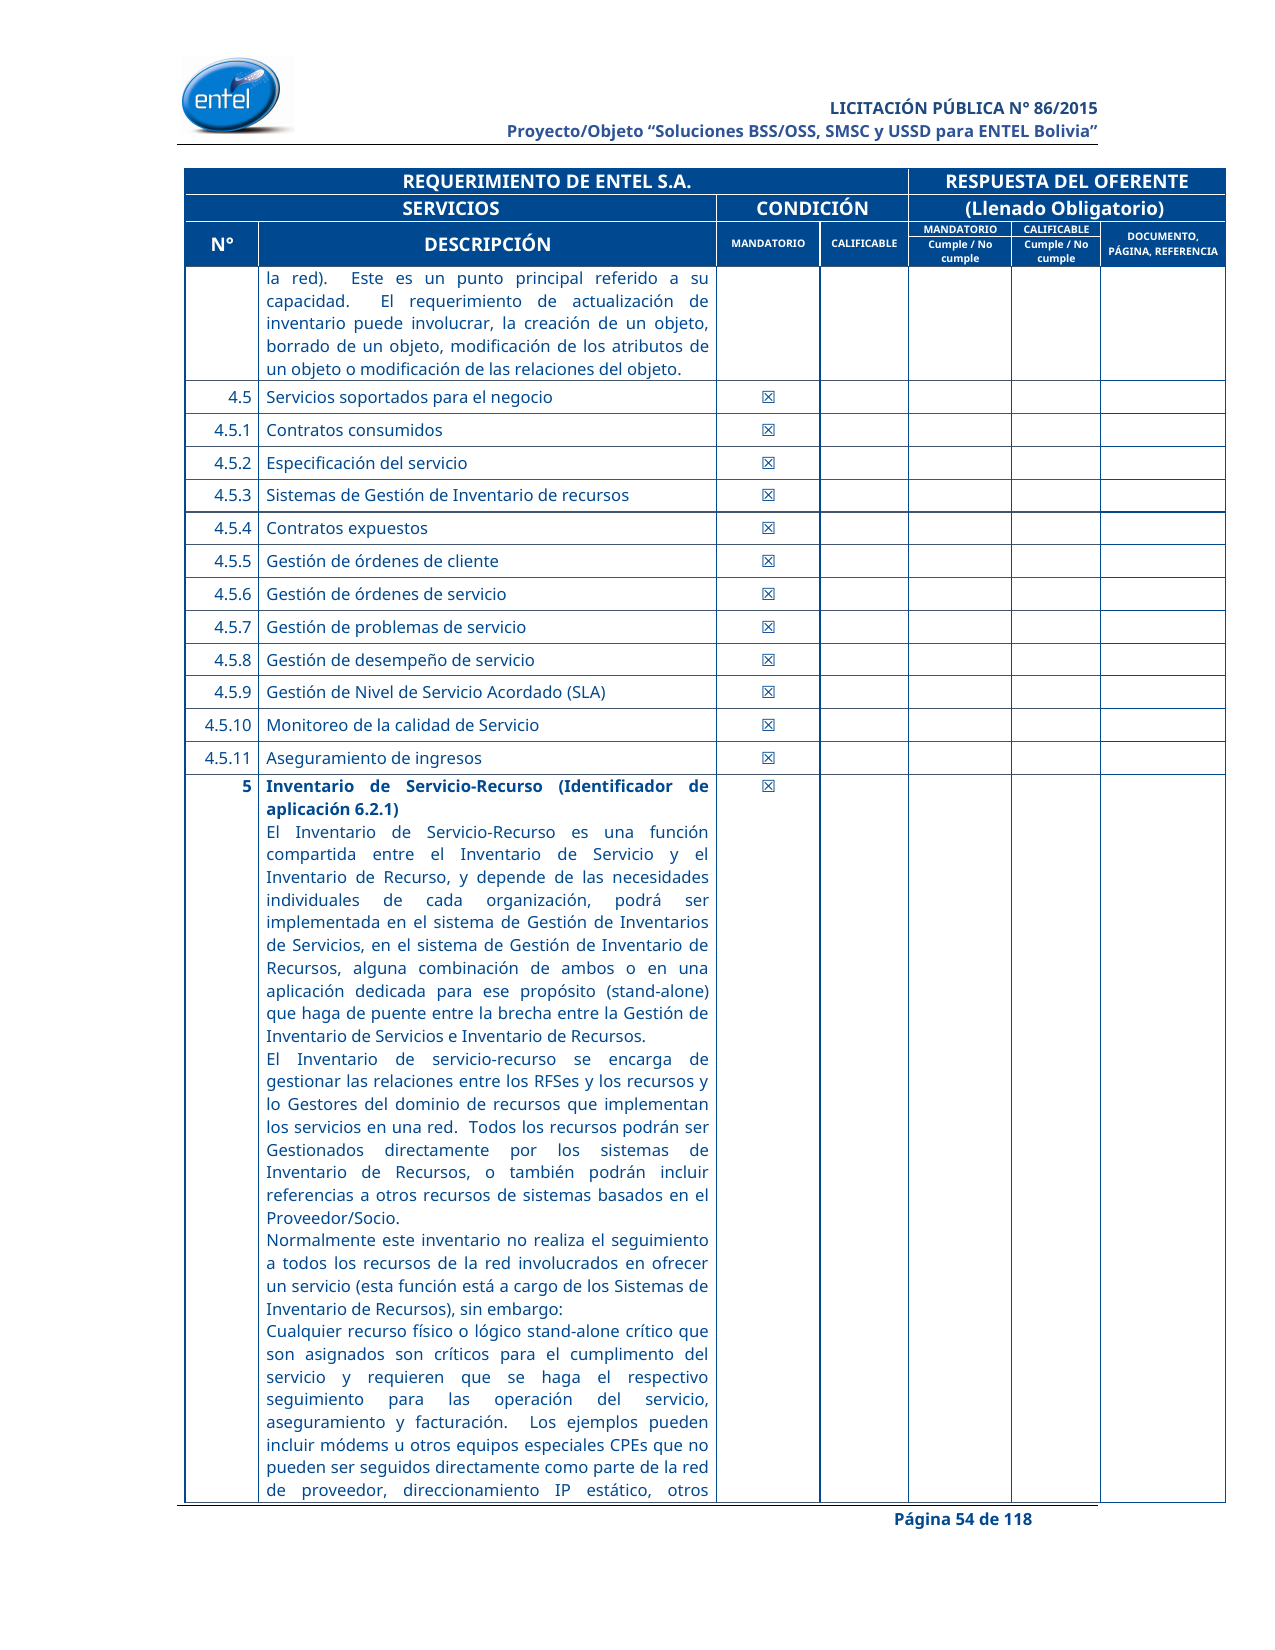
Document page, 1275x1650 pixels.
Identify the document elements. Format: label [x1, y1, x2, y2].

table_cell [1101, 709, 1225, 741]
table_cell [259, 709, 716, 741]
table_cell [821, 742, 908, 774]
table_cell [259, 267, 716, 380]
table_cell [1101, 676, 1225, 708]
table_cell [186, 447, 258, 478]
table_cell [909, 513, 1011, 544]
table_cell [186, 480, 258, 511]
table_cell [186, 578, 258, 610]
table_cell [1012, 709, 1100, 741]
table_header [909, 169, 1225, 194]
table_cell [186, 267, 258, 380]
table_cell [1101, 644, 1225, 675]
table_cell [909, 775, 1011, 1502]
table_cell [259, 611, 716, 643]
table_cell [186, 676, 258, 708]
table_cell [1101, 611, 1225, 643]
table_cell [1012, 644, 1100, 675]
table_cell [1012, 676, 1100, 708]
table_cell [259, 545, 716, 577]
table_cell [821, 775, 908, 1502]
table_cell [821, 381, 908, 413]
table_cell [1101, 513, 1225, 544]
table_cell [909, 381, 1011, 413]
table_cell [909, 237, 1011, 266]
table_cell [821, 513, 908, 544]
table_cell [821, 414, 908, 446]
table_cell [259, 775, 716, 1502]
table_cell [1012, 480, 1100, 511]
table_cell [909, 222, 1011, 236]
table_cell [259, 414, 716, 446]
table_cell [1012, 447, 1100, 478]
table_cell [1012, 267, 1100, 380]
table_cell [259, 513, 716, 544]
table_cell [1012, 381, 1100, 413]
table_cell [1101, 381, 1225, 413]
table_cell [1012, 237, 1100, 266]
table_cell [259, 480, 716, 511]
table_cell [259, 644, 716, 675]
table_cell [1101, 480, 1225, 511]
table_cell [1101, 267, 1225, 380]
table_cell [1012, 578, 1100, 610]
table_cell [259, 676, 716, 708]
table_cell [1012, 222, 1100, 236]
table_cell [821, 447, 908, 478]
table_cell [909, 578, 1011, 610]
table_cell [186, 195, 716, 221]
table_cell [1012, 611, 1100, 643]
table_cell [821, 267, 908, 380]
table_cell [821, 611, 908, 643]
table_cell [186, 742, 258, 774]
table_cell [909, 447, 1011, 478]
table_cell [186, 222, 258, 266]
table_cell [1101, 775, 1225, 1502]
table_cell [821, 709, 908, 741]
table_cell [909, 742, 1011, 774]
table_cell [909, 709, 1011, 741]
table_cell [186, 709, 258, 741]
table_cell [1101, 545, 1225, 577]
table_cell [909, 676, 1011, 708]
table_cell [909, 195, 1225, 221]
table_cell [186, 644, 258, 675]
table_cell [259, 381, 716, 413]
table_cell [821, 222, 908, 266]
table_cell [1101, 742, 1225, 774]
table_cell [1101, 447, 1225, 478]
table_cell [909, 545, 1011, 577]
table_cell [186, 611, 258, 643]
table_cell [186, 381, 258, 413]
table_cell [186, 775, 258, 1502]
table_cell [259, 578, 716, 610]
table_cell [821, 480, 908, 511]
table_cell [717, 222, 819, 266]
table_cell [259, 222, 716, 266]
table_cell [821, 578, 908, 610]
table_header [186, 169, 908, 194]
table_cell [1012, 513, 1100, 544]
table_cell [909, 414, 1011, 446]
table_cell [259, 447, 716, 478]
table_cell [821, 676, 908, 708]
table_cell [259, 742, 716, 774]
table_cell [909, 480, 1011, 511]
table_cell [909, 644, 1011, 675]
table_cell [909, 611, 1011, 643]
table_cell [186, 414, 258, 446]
picture [181, 56, 295, 134]
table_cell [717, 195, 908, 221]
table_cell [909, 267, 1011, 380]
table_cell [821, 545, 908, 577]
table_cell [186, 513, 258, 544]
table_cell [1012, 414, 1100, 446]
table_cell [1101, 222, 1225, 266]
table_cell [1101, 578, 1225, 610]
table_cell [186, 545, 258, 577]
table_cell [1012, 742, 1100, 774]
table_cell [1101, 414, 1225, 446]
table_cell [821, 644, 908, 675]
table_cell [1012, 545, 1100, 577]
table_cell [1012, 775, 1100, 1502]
